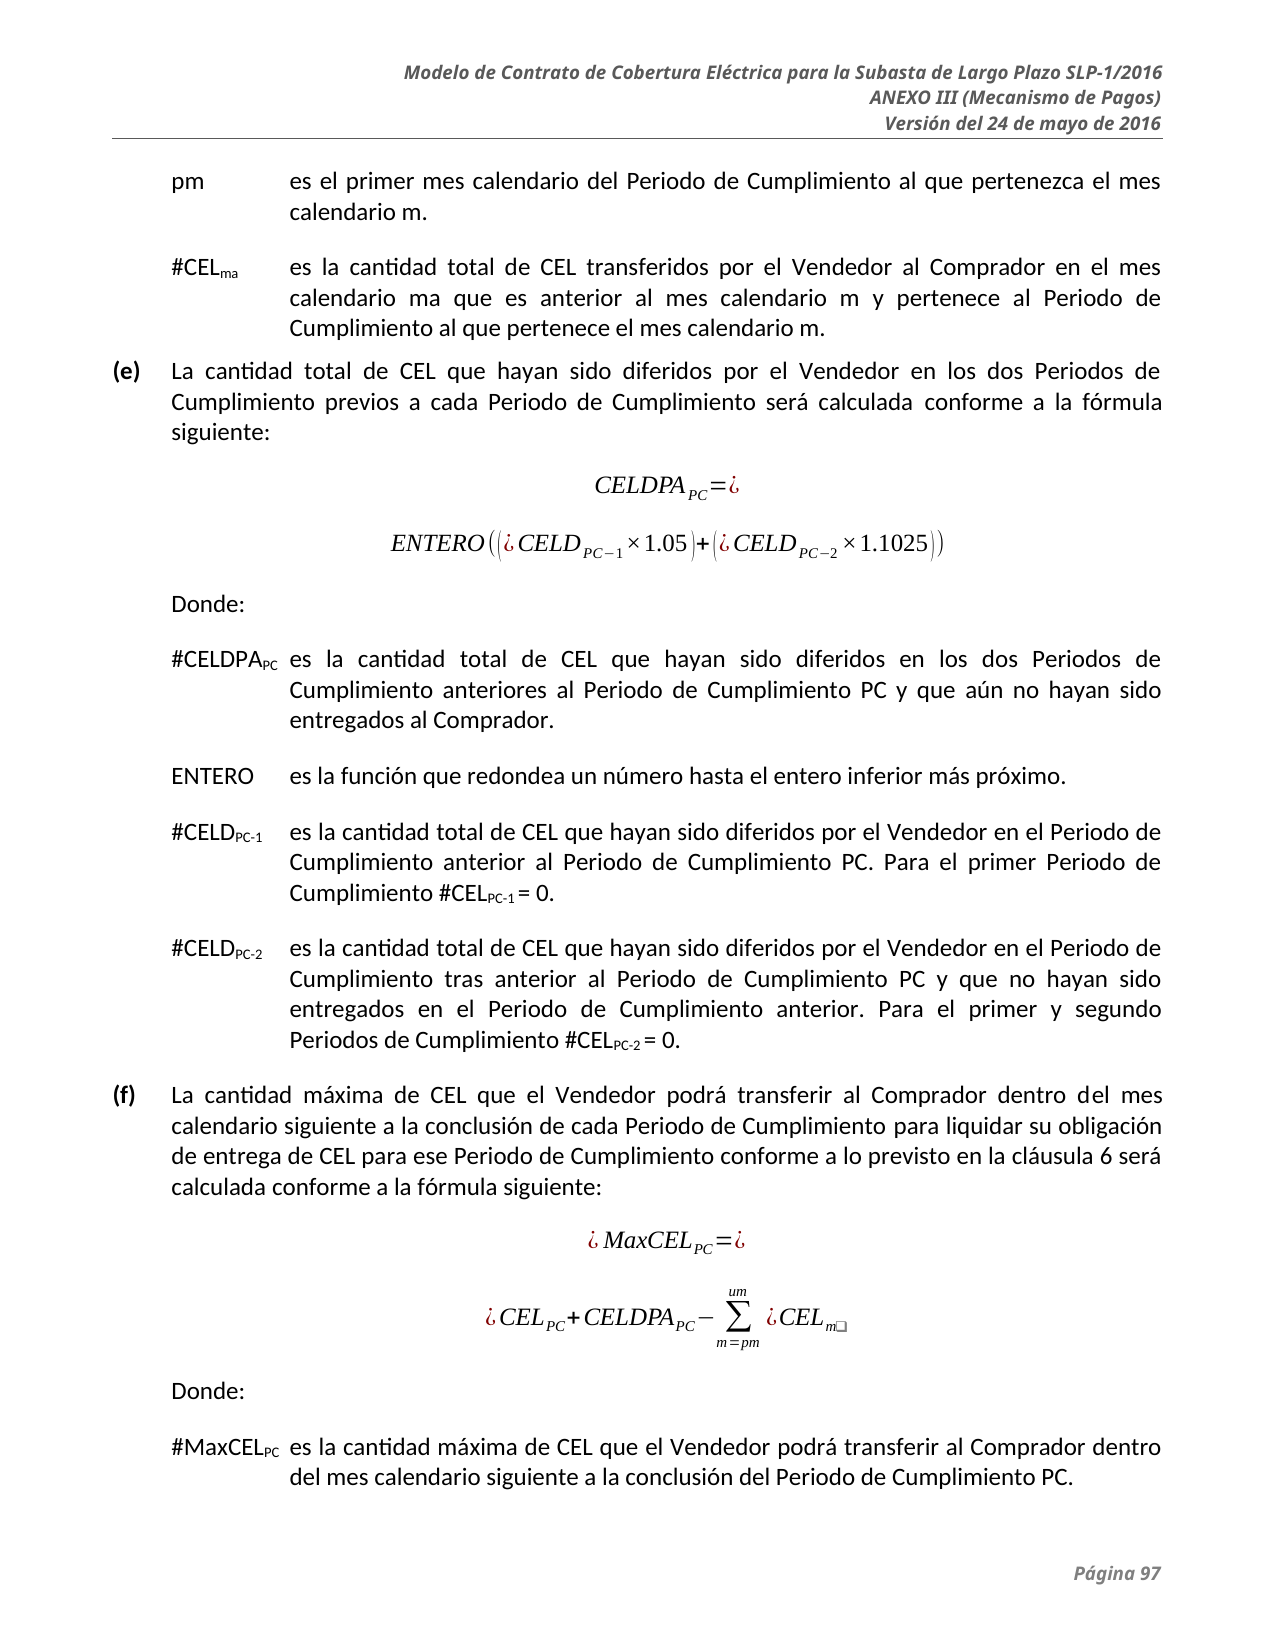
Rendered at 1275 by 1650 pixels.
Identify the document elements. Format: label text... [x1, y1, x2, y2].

text ENTERO es la función que redondea un número hasta el entero inferior más próximo. [171, 760, 1163, 791]
text #CELDPAPC es la cantidad total de CEL que hayan sido diferidos en los dos Periodos de Cumplimiento anteriores al Periodo de Cumplimiento PC y que aún no hayan sido entregados al Comprador. [171, 644, 1163, 735]
text #CELDPC-2 es la cantidad total de CEL que hayan sido diferidos por el Vendedor en el Periodo de Cumplimiento tras anterior al Periodo de Cumplimiento PC y que no hayan sido entregados en el Periodo de Cumplimiento anterior. Para el primer y segundo Periodos de Cumplimiento #CELPC-2 = 0. [171, 932, 1163, 1054]
text pm es el primer mes calendario del Periodo de Cumplimiento al que pertenezca el mes calendario m. [171, 165, 1163, 226]
text La cantidad total de CEL que hayan sido diferidos por el Vendedor en los dos Periodos de Cumplimiento previos a cada Periodo de Cumplimiento será calculada conforme a la fórmula siguiente: [112, 356, 1163, 447]
text #MaxCELPC es la cantidad máxima de CEL que el Vendedor podrá transferir al Comprador dentro del mes calendario siguiente a la conclusión del Periodo de Cumplimiento PC. [171, 1431, 1163, 1492]
list Donde: [171, 1375, 1163, 1406]
text #CELDPC-1 es la cantidad total de CEL que hayan sido diferidos por el Vendedor en el Periodo de Cumplimiento anterior al Periodo de Cumplimiento PC. Para el primer Periodo de Cumplimiento #CELPC-1 = 0. [171, 816, 1163, 907]
text #CELma es la cantidad total de CEL transferidos por el Vendedor al Comprador en el mes calendario ma que es anterior al mes calendario m y pertenece al Periodo de Cumplimiento al que pertenece el mes calendario m. [171, 251, 1163, 343]
text La cantidad máxima de CEL que el Vendedor podrá transferir al Comprador dentro del mes calendario siguiente a la conclusión de cada Periodo de Cumplimiento para liquidar su obligación de entrega de CEL para ese Periodo de Cumplimiento conforme a lo previsto en la cláusula 6 será calculada conforme a la fórmula siguiente: [112, 1079, 1163, 1201]
list Donde: [171, 588, 1163, 619]
